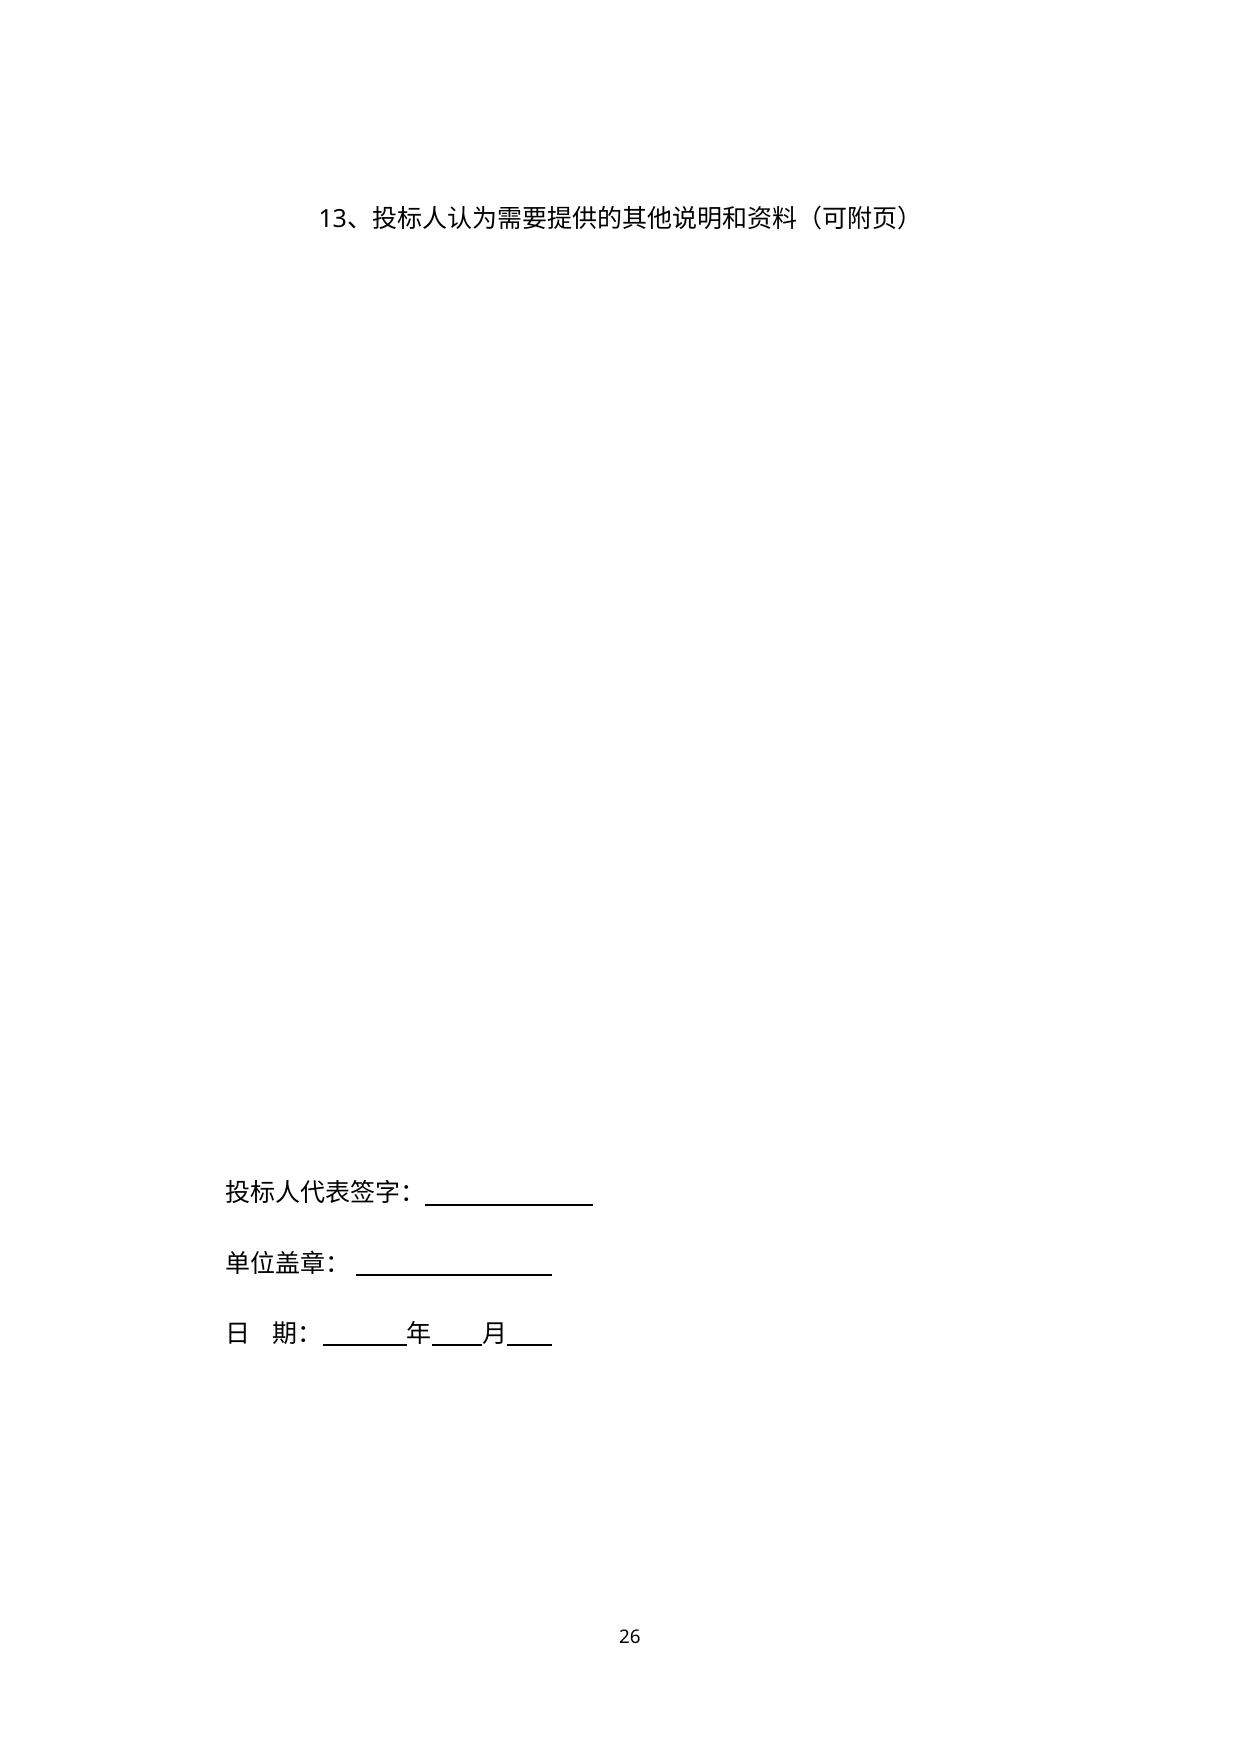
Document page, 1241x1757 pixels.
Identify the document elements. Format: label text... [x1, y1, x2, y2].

text 日 期： 年 月 [175, 1313, 1065, 1350]
text 单位盖章： [175, 1243, 1065, 1279]
text 投标人代表签字： [175, 1173, 1065, 1209]
text 13、投标人认为需要提供的其他说明和资料（可附页） [175, 199, 1065, 235]
